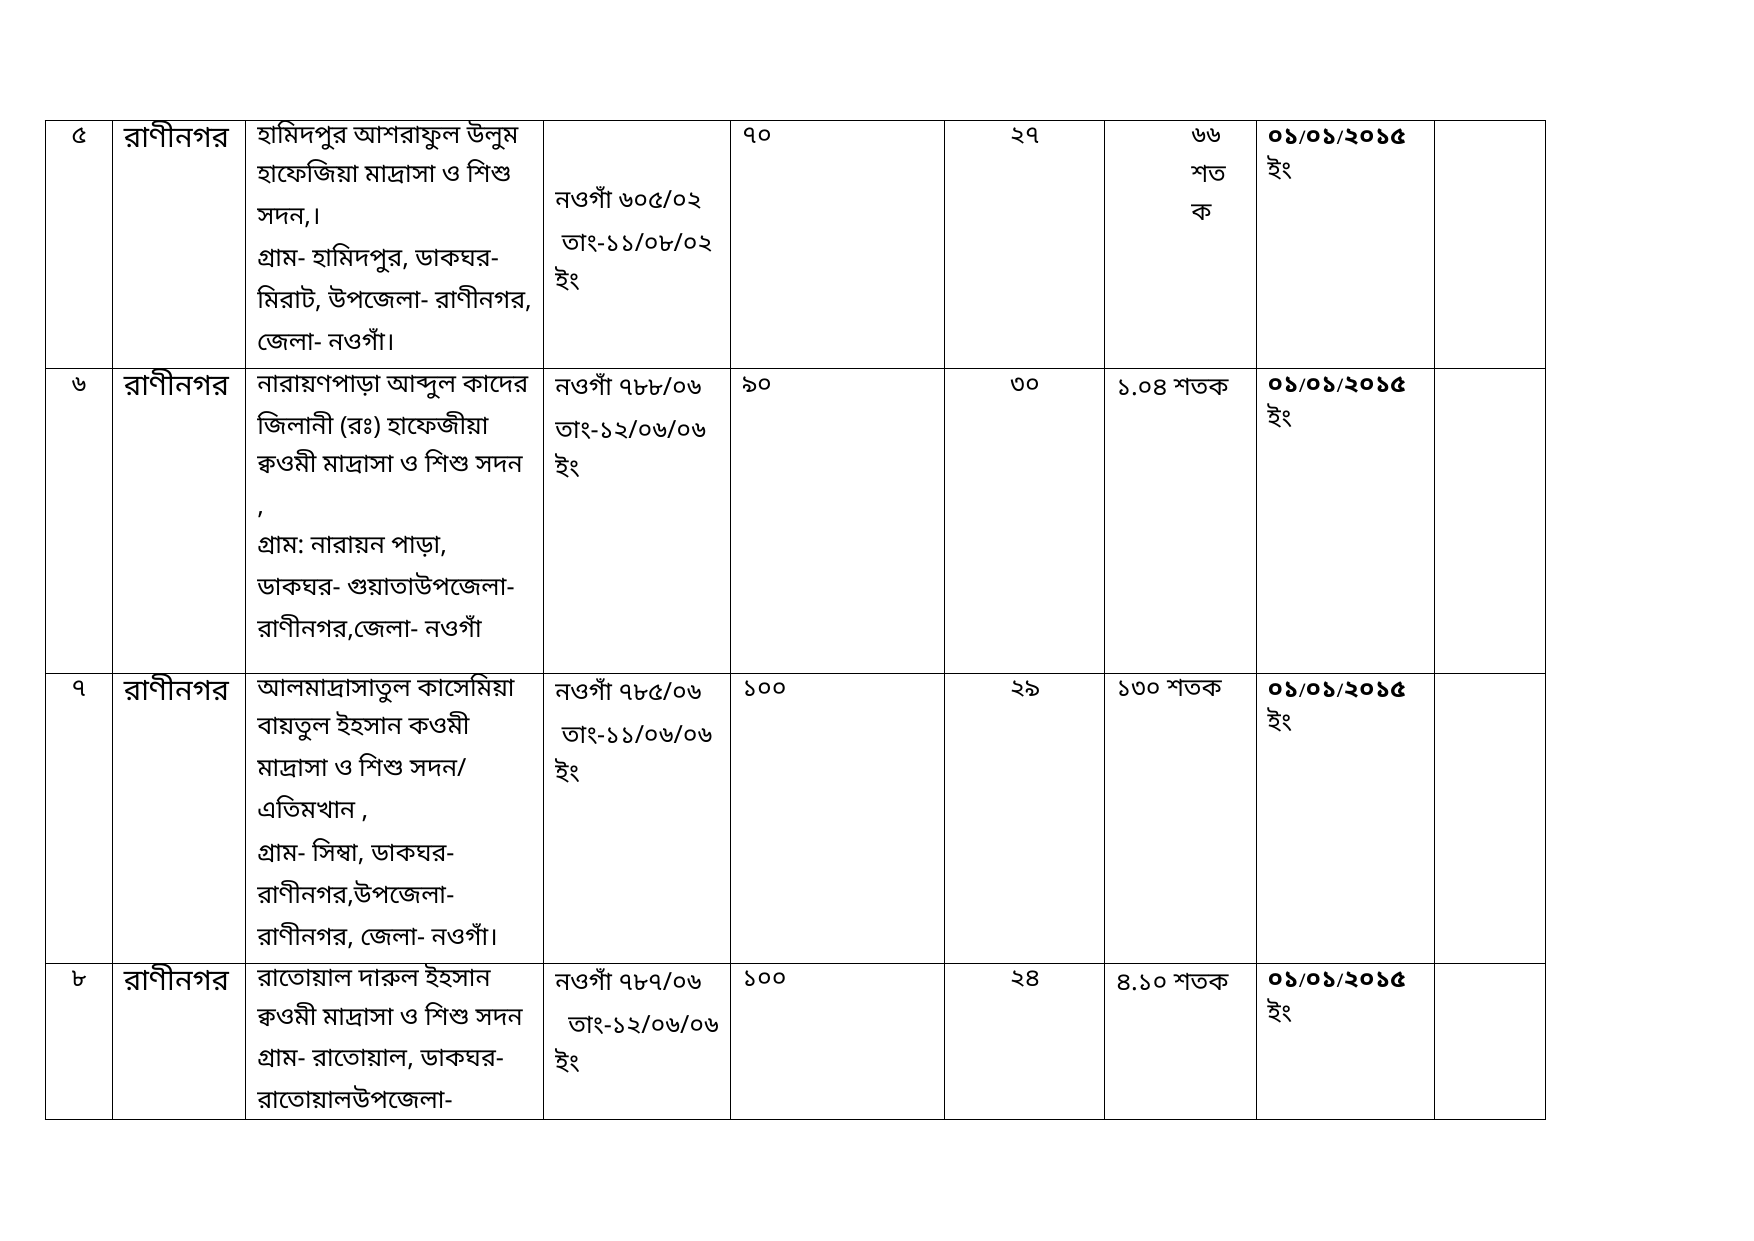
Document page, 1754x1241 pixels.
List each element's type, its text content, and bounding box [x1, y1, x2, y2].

table_cell ০১/০১/২০১৫ ইং [1257, 369, 1434, 673]
table_cell ১০০ [731, 674, 944, 963]
table_cell নারায়ণপাড়া আব্দুল কাদের জিলানী (রঃ) হাফেজীয়া ক্বওমী মাদ্রাসা ও শিশু সদন , গ্রাম: নারায়ন পাড়া, ডাকঘর- গুয়াতাউপজেলা- রাণীনগর,জেলা- নওগাঁ [246, 369, 543, 673]
table_cell [1435, 369, 1545, 673]
table_cell ০১/০১/২০১৫ ইং [1257, 964, 1434, 1119]
table_cell রাণীনগর [113, 674, 245, 963]
table_cell ১০০ [731, 964, 944, 1119]
table_cell ১৩০ শতক [1105, 674, 1256, 963]
table_cell ৪.১০ শতক [1105, 964, 1256, 1119]
table_cell ২৭ [945, 121, 1104, 368]
table_cell রাণীনগর [113, 369, 245, 673]
table_cell নওগাঁ ৬০৫/০২ তাং-১১/০৮/০২ ইং [544, 121, 730, 368]
table_cell ৫ [46, 121, 112, 368]
table_cell রাণীনগর [113, 964, 245, 1119]
table_cell ৩০ [945, 369, 1104, 673]
table_cell ৬ [46, 369, 112, 673]
table_cell ২৯ [945, 674, 1104, 963]
table_cell ০১/০১/২০১৫ ইং [1257, 121, 1434, 368]
table_cell ৮ [46, 964, 112, 1119]
table_cell ৯০ [731, 369, 944, 673]
table_cell নওগাঁ ৭৮৮/০৬ তাং-১২/০৬/০৬ ইং [544, 369, 730, 673]
table_cell নওগাঁ ৭৮৫/০৬ তাং-১১/০৬/০৬ ইং [544, 674, 730, 963]
table_cell হামিদপুর আশরাফুল উলুম হাফেজিয়া মাদ্রাসা ও শিশু সদন,। গ্রাম- হামিদপুর, ডাকঘর- মিরাট, উপজেলা- রাণীনগর, জেলা- নওগাঁ। [246, 121, 543, 368]
table_cell [1435, 121, 1545, 368]
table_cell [544, 964, 730, 1119]
table_cell ৭০ [731, 121, 944, 368]
table_cell ১.০৪ শতক [1105, 369, 1256, 673]
table_cell [1435, 964, 1545, 1119]
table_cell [246, 964, 543, 1119]
table_cell ২৪ [945, 964, 1104, 1119]
table_cell [1435, 674, 1545, 963]
table_cell আলমাদ্রাসাতুল কাসেমিয়া বায়তুল ইহসান কওমী মাদ্রাসা ও শিশু সদন/ এতিমখান , গ্রাম- সিম্বা, ডাকঘর- রাণীনগর,উপজেলা- রাণীনগর, জেলা- নওগাঁ। [246, 674, 543, 963]
table_cell ৬৬ শতক [1105, 121, 1256, 368]
table_cell ০১/০১/২০১৫ ইং [1257, 674, 1434, 963]
table_cell ৭ [46, 674, 112, 963]
table_cell রাণীনগর [113, 121, 245, 368]
